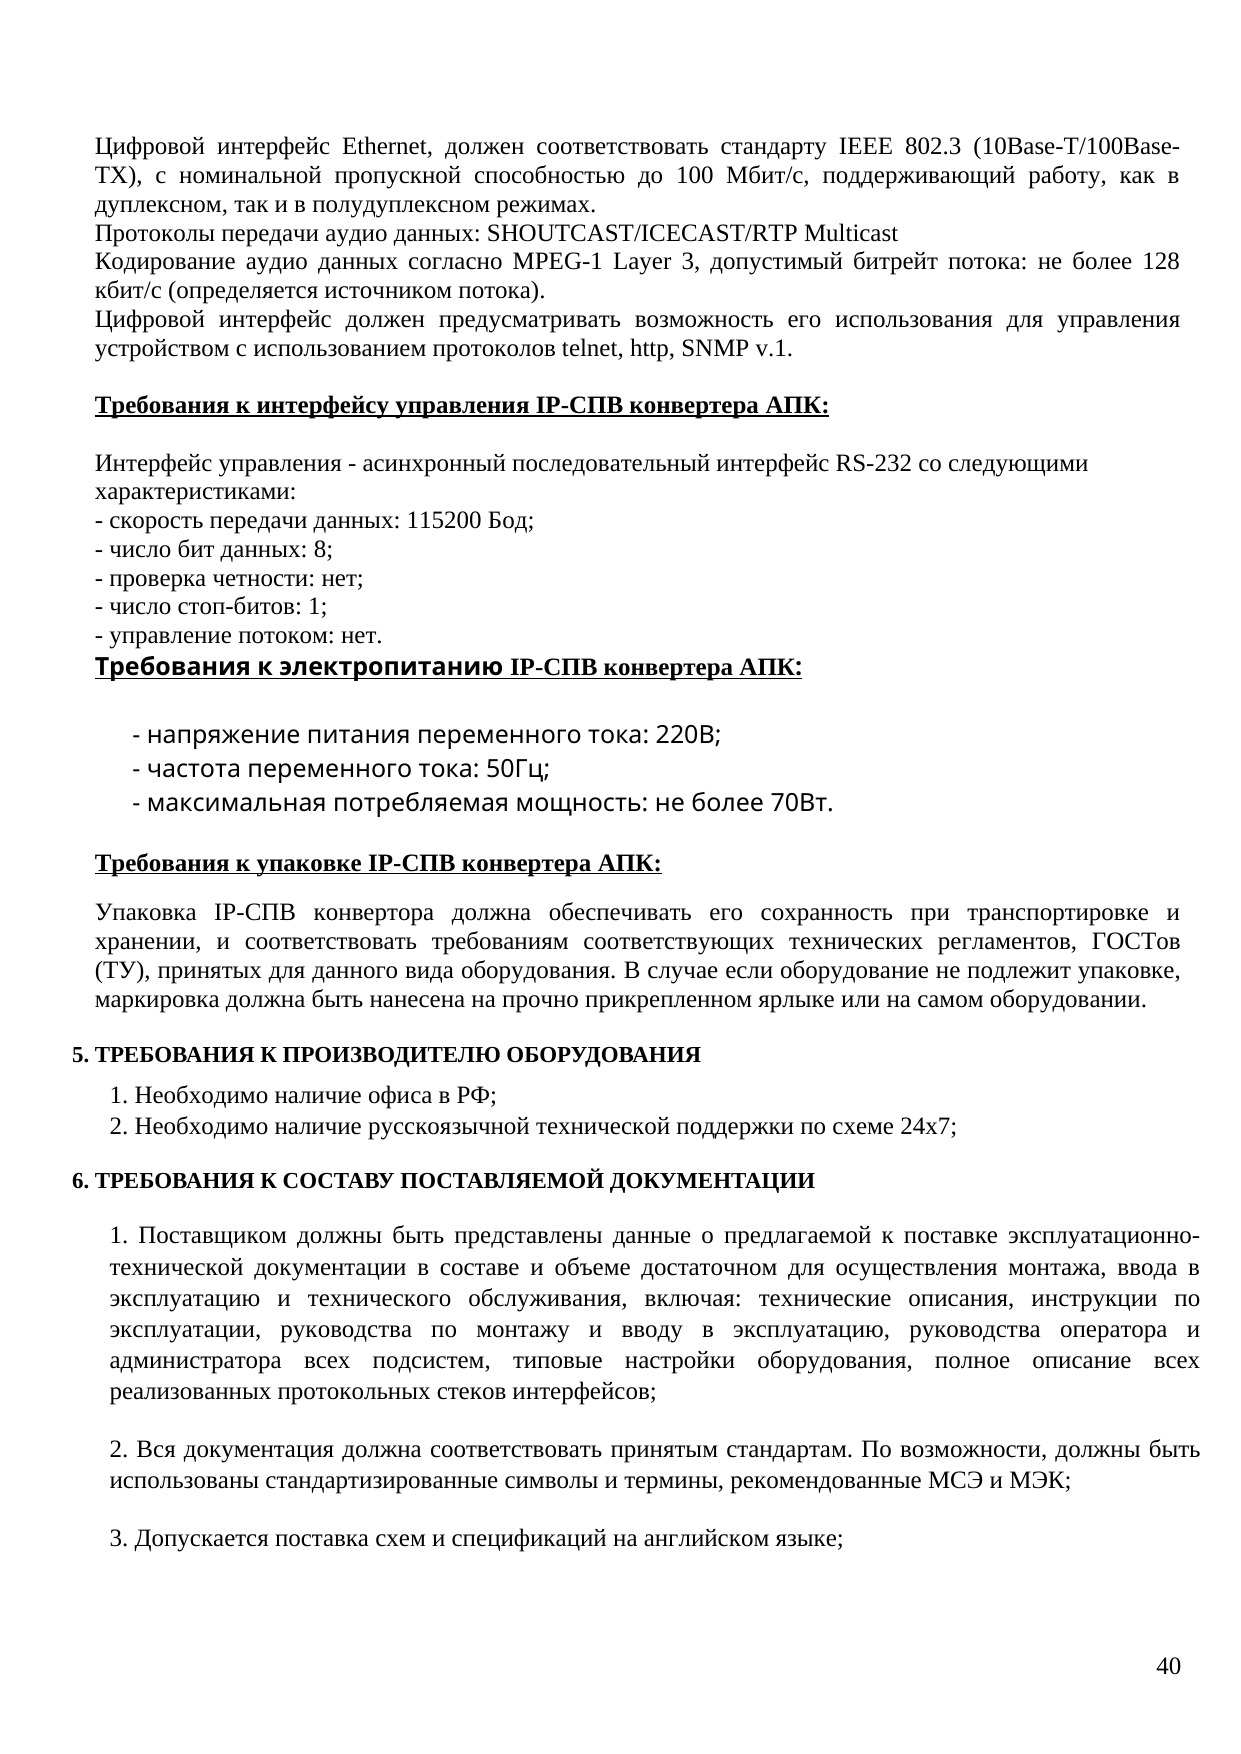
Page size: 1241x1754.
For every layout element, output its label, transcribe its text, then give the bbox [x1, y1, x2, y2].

text - частота переменного тока: 50Гц; [132, 751, 1181, 785]
text Требования к упаковке IP-СПВ конвертера АПК: [94, 848, 1181, 877]
text - проверка четности: нет; [94, 563, 1181, 591]
text - максимальная потребляемая мощность: не более 70Вт. [132, 785, 1181, 819]
text Цифровой интерфейс должен предусматривать возможность его использования для управления устройством с использованием протоколов telnet, http, SNMP v.1. [94, 304, 1181, 361]
text - число стоп-битов: 1; [94, 591, 1181, 620]
text 2. Необходимо наличие русскоязычной технической поддержки по схеме 24х7; [109, 1111, 1201, 1140]
text - число бит данных: 8; [94, 534, 1181, 563]
text Протоколы передачи аудио данных: SHOUTCAST/ICECAST/RTP Multicast [94, 218, 1181, 246]
text 2. Вся документация должна соответствовать принятым стандартам. По возможности, должны быть использованы стандартизированные символы и термины, рекомендованные МСЭ и МЭК; [109, 1434, 1201, 1494]
list Требования к производителю оборудования [72, 1041, 1181, 1068]
text - управление потоком: нет. [94, 620, 1181, 649]
text Цифровой интерфейс Ethernet, должен соответствовать стандарту IEEE 802.3 (10Base-T/100Base-TX), с номинальной пропускной способностью до 100 Мбит/с, поддерживающий работу, как в дуплексном, так и в полудуплексном режимах. [94, 131, 1181, 218]
text Кодирование аудио данных согласно MPEG-1 Layer 3, допустимый битрейт потока: не более 128 кбит/с (определяется источником потока). [94, 246, 1181, 304]
text 1. Поставщиком должны быть представлены данные о предлагаемой к поставке эксплуатационно-технической документации в составе и объеме достаточном для осуществления монтажа, ввода в эксплуатацию и технического обслуживания, включая: технические описания, инструкции по эксплуатации, руководства по монтажу и вводу в эксплуатацию, руководства оператора и администратора всех подсистем, типовые настройки оборудования, полное описание всех реализованных протокольных стеков интерфейсов; [109, 1221, 1201, 1404]
text - скорость передачи данных: 115200 Бод; [94, 505, 1181, 534]
text - напряжение питания переменного тока: 220В; [132, 717, 1181, 751]
text Упаковка IP-СПВ конвертора должна обеспечивать его сохранность при транспортировке и хранении, и соответствовать требованиям соответствующих технических регламентов, ГОСТов (ТУ), принятых для данного вида оборудования. В случае если оборудование не подлежит упаковке, маркировка должна быть нанесена на прочно прикрепленном ярлыке или на самом оборудовании. [94, 897, 1181, 1012]
text Требования к интерфейсу управления IP-СПВ конвертера АПК: [94, 390, 1181, 419]
text Требования к электропитанию IP-СПВ конвертера АПК: [94, 649, 1181, 683]
text 3. Допускается поставка схем и спецификаций на английском языке; [109, 1523, 1201, 1552]
text Интерфейс управления - асинхронный последовательный интерфейс RS-232 со следующими характеристиками: [94, 448, 1181, 505]
text 1. Необходимо наличие офиса в РФ; [109, 1080, 1201, 1109]
list Требования к составу поставляемой документации [72, 1167, 1181, 1193]
